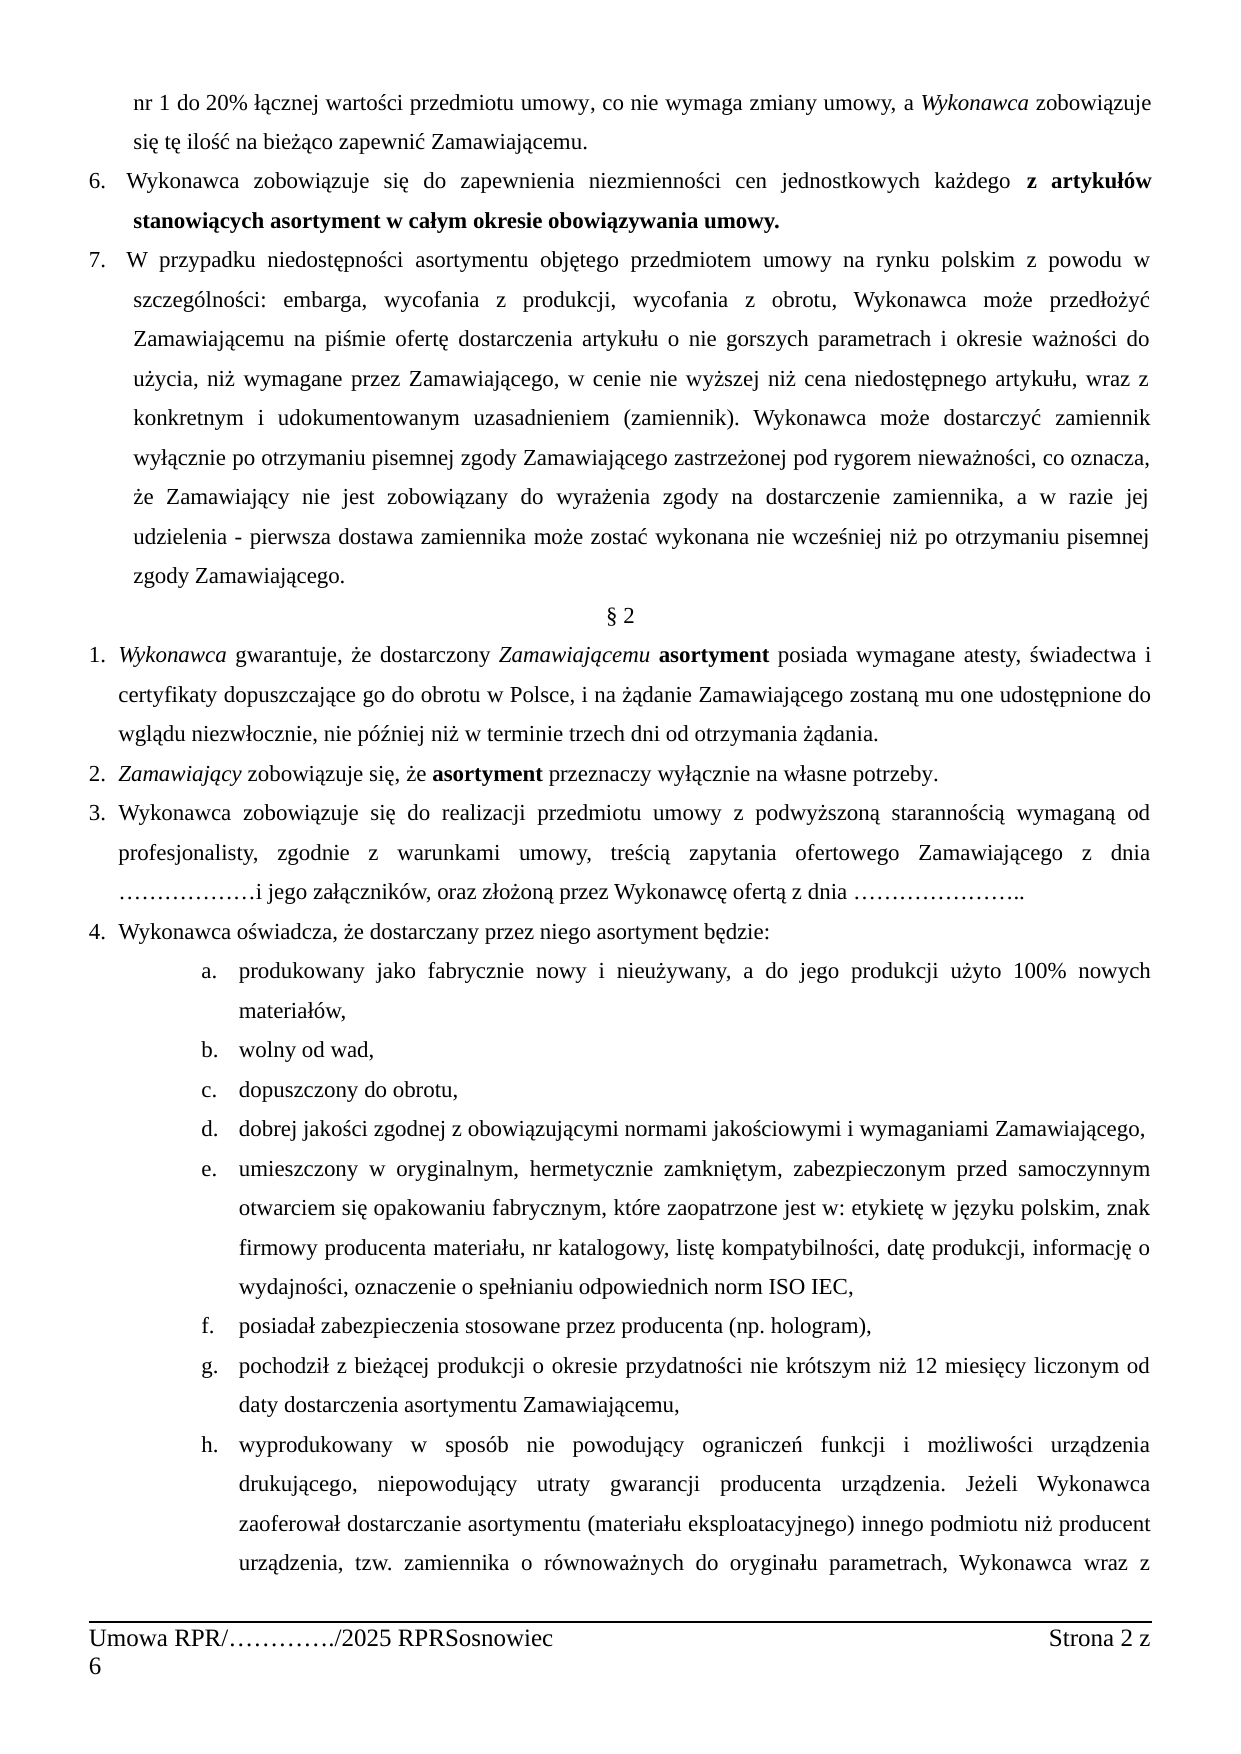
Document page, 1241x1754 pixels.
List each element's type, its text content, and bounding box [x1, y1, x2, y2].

list Wykonawca gwarantuje, że dostarczony Zamawiającemu asortyment posiada wymagane atesty, świadectwa i certyfikaty dopuszczające go do obrotu w Polsce, i na żądanie Zamawiającego zostaną mu one udostępnione do wglądu niezwłocznie, nie później niż w terminie trzech dni od otrzymania żądania. [89, 641, 1152, 747]
list W przypadku niedostępności asortymentu objętego przedmiotem umowy na rynku polskim z powodu w szczególności: embarga, wycofania z produkcji, wycofania z obrotu, Wykonawca może przedłożyć Zamawiającemu na piśmie ofertę dostarczenia artykułu o nie gorszych parametrach i okresie ważności do użycia, niż wymagane przez Zamawiającego, w cenie nie wyższej niż cena niedostępnego artykułu, wraz z konkretnym i udokumentowanym uzasadnieniem (zamiennik). Wykonawca może dostarczyć zamiennik wyłącznie po otrzymaniu pisemnej zgody Zamawiającego zastrzeżonej pod rygorem nieważności, co oznacza, że Zamawiający nie jest zobowiązany do wyrażenia zgody na dostarczenie zamiennika, a w razie jej udzielenia - pierwsza dostawa zamiennika może zostać wykonana nie wcześniej niż po otrzymaniu pisemnej zgody Zamawiającego. [89, 247, 1152, 589]
list dopuszczony do obrotu, [201, 1076, 1152, 1102]
list pochodził z bieżącej produkcji o okresie przydatności nie krótszym niż 12 miesięcy liczonym od daty dostarczenia asortymentu Zamawiającemu, [201, 1352, 1152, 1418]
list Wykonawca zobowiązuje się do zapewnienia niezmienności cen jednostkowych każdego z artykułów stanowiących asortyment w całym okresie obowiązywania umowy. [89, 168, 1152, 233]
text § 2 [89, 602, 1152, 628]
list wolny od wad, [201, 1036, 1152, 1062]
list umieszczony w oryginalnym, hermetycznie zamkniętym, zabezpieczonym przed samoczynnym otwarciem się opakowaniu fabrycznym, które zaopatrzone jest w: etykietę w języku polskim, znak firmowy producenta materiału, nr katalogowy, listę kompatybilności, datę produkcji, informację o wydajności, oznaczenie o spełnianiu odpowiednich norm ISO IEC, [201, 1154, 1152, 1299]
list Wykonawca zobowiązuje się do realizacji przedmiotu umowy z podwyższoną starannością wymaganą od profesjonalisty, zgodnie z warunkami umowy, treścią zapytania ofertowego Zamawiającego z dnia ………………i jego załączników, oraz złożoną przez Wykonawcę ofertą z dnia ………………….. [89, 799, 1152, 904]
list produkowany jako fabrycznie nowy i nieużywany, a do jego produkcji użyto 100% nowych materiałów, [201, 957, 1152, 1023]
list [201, 1431, 1152, 1576]
list Zamawiający zobowiązuje się, że asortyment przeznaczy wyłącznie na własne potrzeby. [89, 760, 1152, 786]
list Wykonawca oświadcza, że dostarczany przez niego asortyment będzie: [89, 918, 1152, 944]
list posiadał zabezpieczenia stosowane przez producenta (np. hologram), [201, 1312, 1152, 1339]
list dobrej jakości zgodnej z obowiązującymi normami jakościowymi i wymaganiami Zamawiającego, [201, 1115, 1152, 1141]
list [89, 89, 1152, 154]
